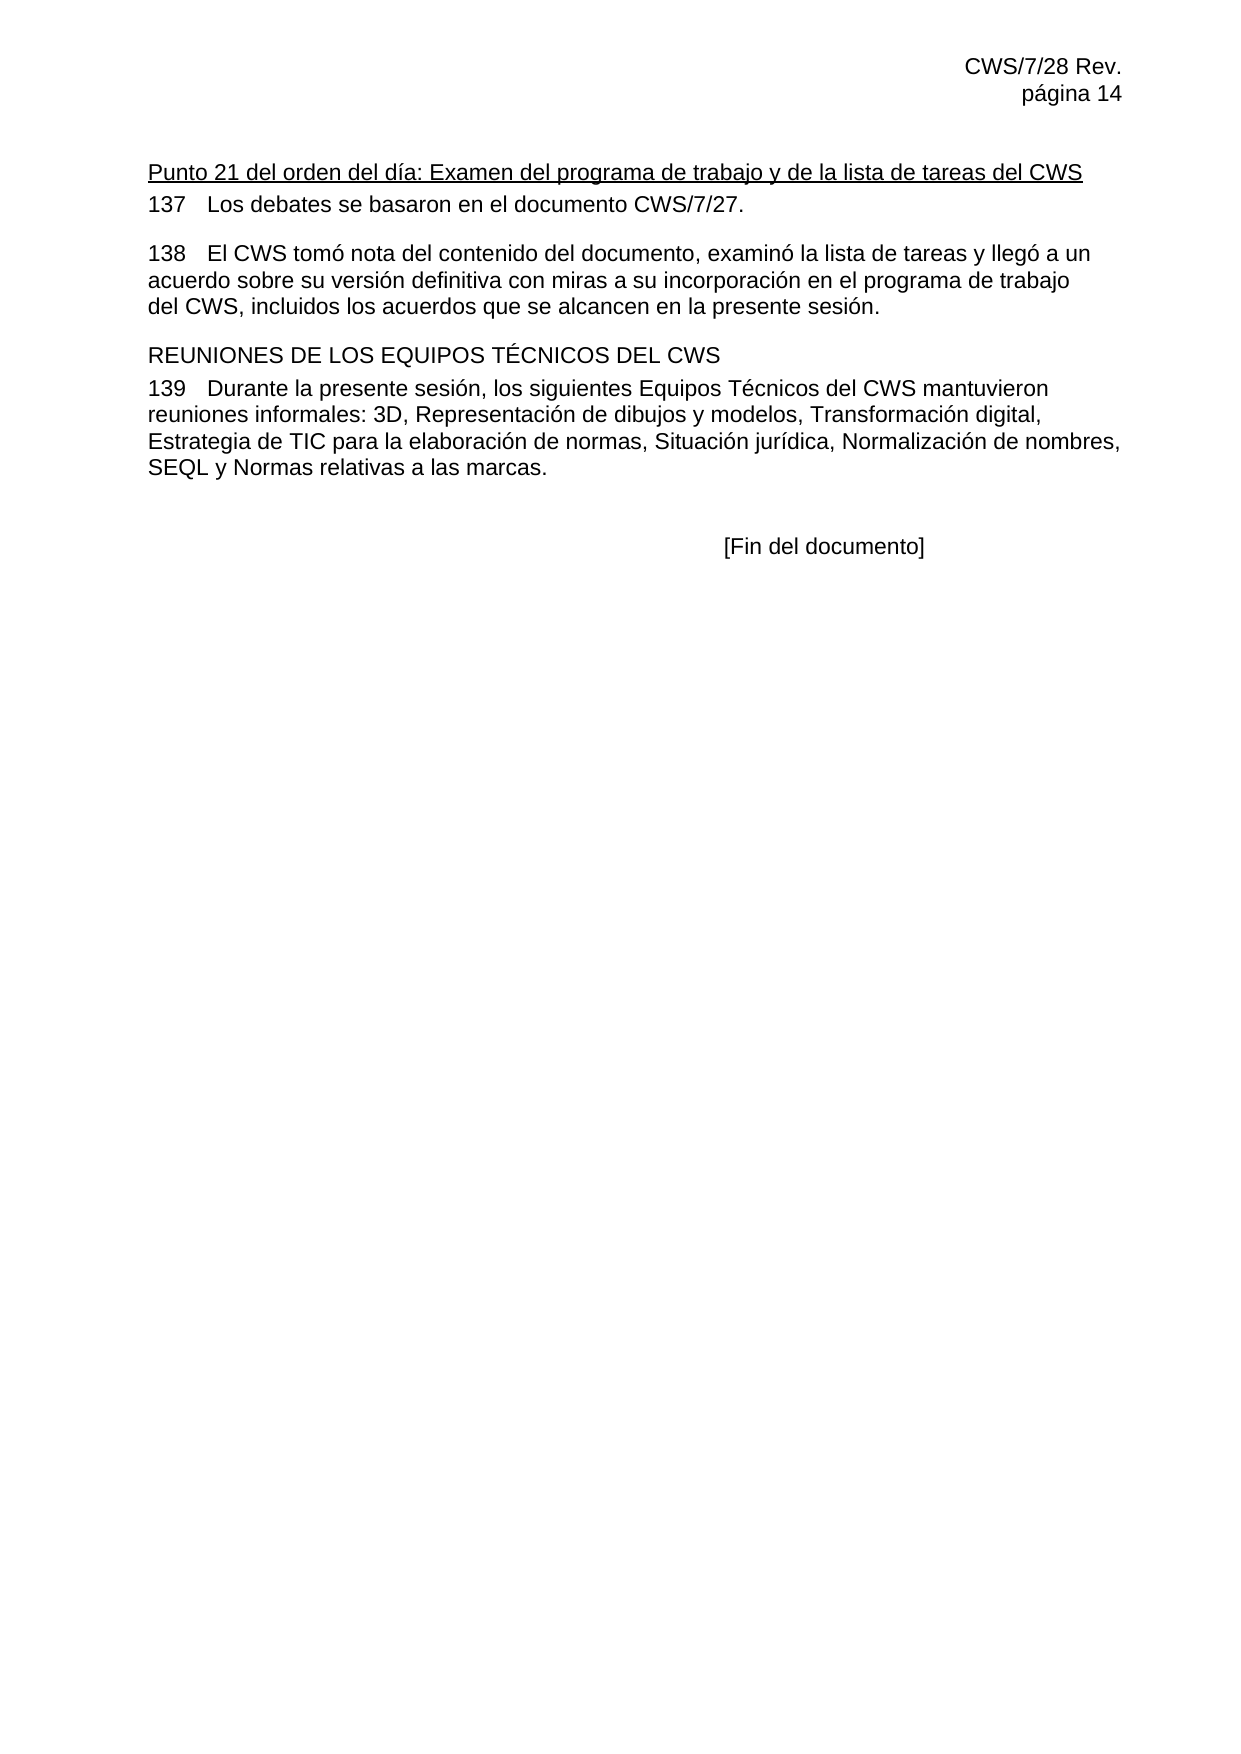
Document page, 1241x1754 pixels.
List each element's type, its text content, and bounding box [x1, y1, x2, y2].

text Durante la presente sesión, los siguientes Equipos Técnicos del CWS mantuvieron reuniones informales: 3D, Representación de dibujos y modelos, Transformación digital, Estrategia de TIC para la elaboración de normas, Situación jurídica, Normalización de nombres, SEQL y Normas relativas a las marcas. [148, 375, 1122, 480]
text [Fin del documento] [724, 533, 1122, 559]
text El CWS tomó nota del contenido del documento, examinó la lista de tareas y llegó a un acuerdo sobre su versión definitiva con miras a su incorporación en el programa de trabajo del CWS, incluidos los acuerdos que se alcancen en la presente sesión. [148, 240, 1122, 319]
subtitle REUNIONES DE LOS EQUIPOS TÉCNICOS DEL CWS [148, 342, 1122, 369]
text Los debates se basaron en el documento CWS/7/27. [148, 191, 1122, 217]
subtitle Punto 21 del orden del día: Examen del programa de trabajo y de la lista de tareas del CWS [148, 158, 1122, 185]
